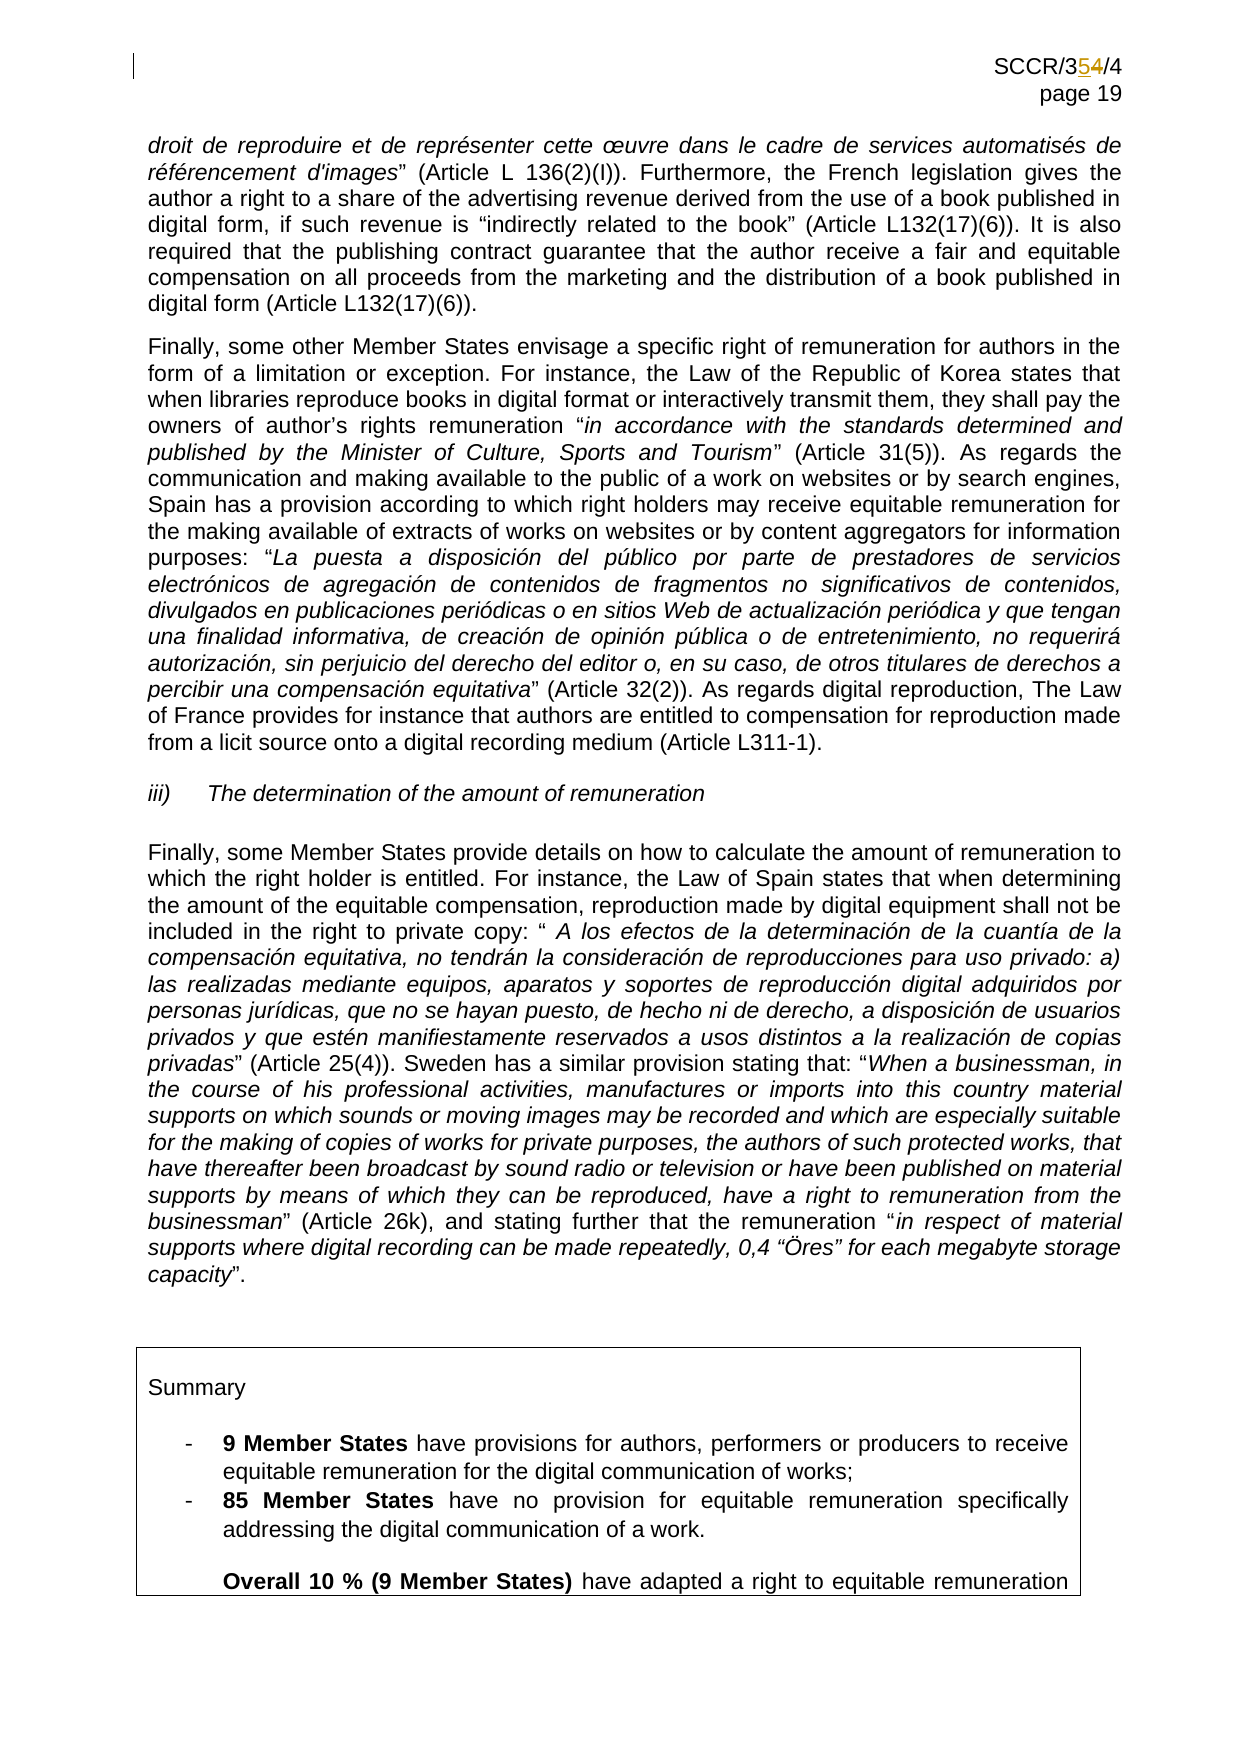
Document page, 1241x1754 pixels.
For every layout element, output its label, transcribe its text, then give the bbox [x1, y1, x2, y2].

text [148, 132, 1122, 317]
text Finally, some other Member States envisage a specific right of remuneration for authors in the form of a limitation or exception. For instance, the Law of the Republic of Korea states that when libraries reproduce books in digital format or interactively transmit them, they shall pay the owners of author’s rights remuneration “in accordance with the standards determined and published by the Minister of Culture, Sports and Tourism” (Article 31(5)). As regards the communication and making available to the public of a work on websites or by search engines, Spain has a provision according to which right holders may receive equitable remuneration for the making available of extracts of works on websites or by content aggregators for information purposes: “La puesta a disposición del público por parte de prestadores de servicios electrónicos de agregación de contenidos de fragmentos no significativos de contenidos, divulgados en publicaciones periódicas o en sitios Web de actualización periódica y que tengan una finalidad informativa, de creación de opinión pública o de entretenimiento, no requerirá autorización, sin perjuicio del derecho del editor o, en su caso, de otros titulares de derechos a percibir una compensación equitativa” (Article 32(2)). As regards digital reproduction, The Law of France provides for instance that authors are entitled to compensation for reproduction made from a licit source onto a digital recording medium (Article L311-1). [148, 333, 1122, 755]
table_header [137, 1348, 1080, 1595]
subtitle iii) The determination of the amount of remuneration [148, 780, 1122, 806]
text Finally, some Member States provide details on how to calculate the amount of remuneration to which the right holder is entitled. For instance, the Law of Spain states that when determining the amount of the equitable compensation, reproduction made by digital equipment shall not be included in the right to private copy: “ A los efectos de la determinación de la cuantía de la compensación equitativa, no tendrán la consideración de reproducciones para uso privado: a) las realizadas mediante equipos, aparatos y soportes de reproducción digital adquiridos por personas jurídicas, que no se hayan puesto, de hecho ni de derecho, a disposición de usuarios privados y que estén manifiestamente reservados a usos distintos a la realización de copias privadas” (Article 25(4)). Sweden has a similar provision stating that: “When a businessman, in the course of his professional activities, manufactures or imports into this country material supports on which sounds or moving images may be recorded and which are especially suitable for the making of copies of works for private purposes, the authors of such protected works, that have thereafter been broadcast by sound radio or television or have been published on material supports by means of which they can be reproduced, have a right to remuneration from the businessman” (Article 26k), and stating further that the remuneration “in respect of material supports where digital recording can be made repeatedly, 0,4 “Öres” for each megabyte storage capacity”. [148, 839, 1122, 1287]
